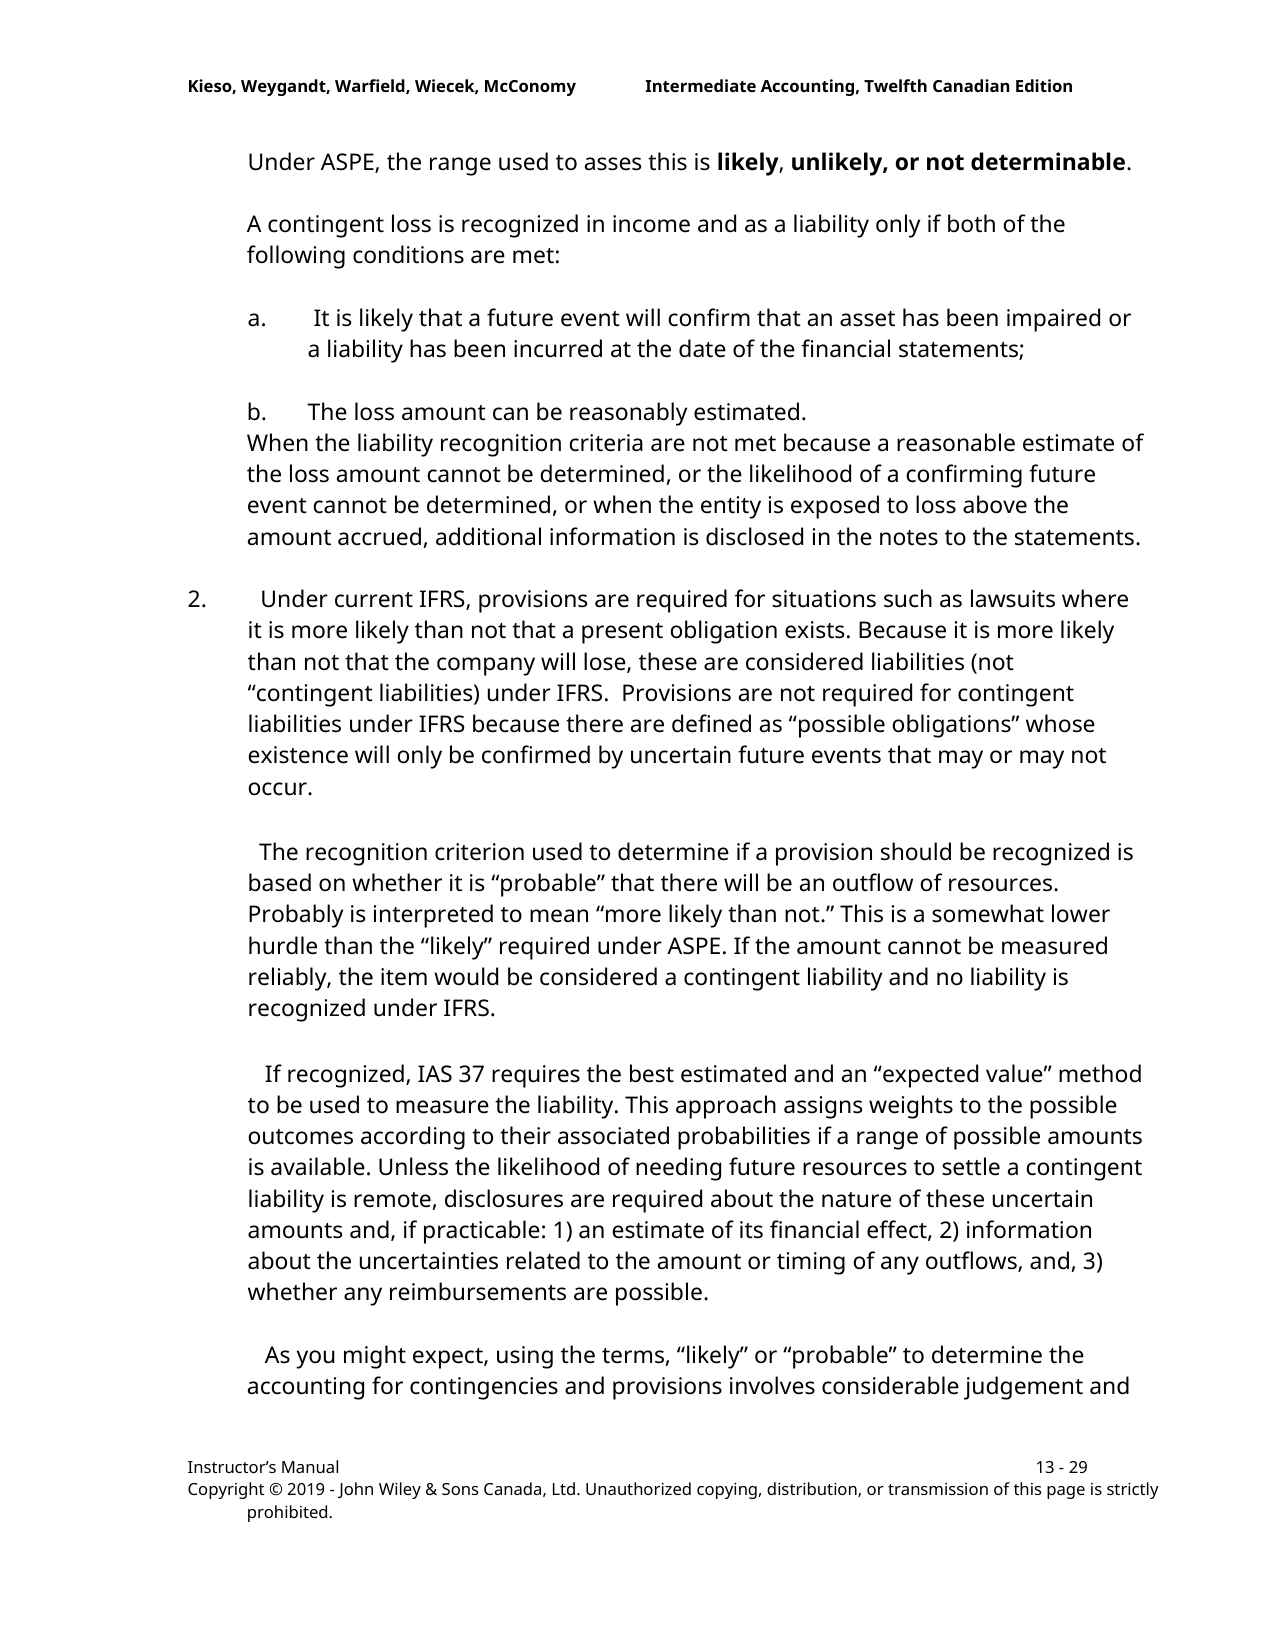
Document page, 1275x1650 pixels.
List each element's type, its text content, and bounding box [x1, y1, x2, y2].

subtitle If recognized, IAS 37 requires the best estimated and an “expected value” method to be used to measure the liability. This approach assigns weights to the possible outcomes according to their associated probabilities if a range of possible amounts is available. Unless the likelihood of needing future resources to settle a contingent liability is remote, disclosures are required about the nature of these uncertain amounts and, if practicable: 1) an estimate of its financial effect, 2) information about the uncertainties related to the amount or timing of any outflows, and, 3) whether any reimbursements are possible. [187, 1057, 1144, 1307]
text A contingent loss is recognized in income and as a liability only if both of the following conditions are met: [187, 208, 1144, 271]
text b. The loss amount can be reasonably estimated. [187, 396, 1144, 427]
subtitle 2. Under current IFRS, provisions are required for situations such as lawsuits where it is more likely than not that a present obligation exists. Because it is more likely than not that the company will lose, these are considered liabilities (not “contingent liabilities) under IFRS. Provisions are not required for contingent liabilities under IFRS because there are defined as “possible obligations” whose existence will only be confirmed by uncertain future events that may or may not occur. [187, 583, 1144, 802]
subtitle The recognition criterion used to determine if a provision should be recognized is based on whether it is “probable” that there will be an outflow of resources. Probably is interpreted to mean “more likely than not.” This is a somewhat lower hurdle than the “likely” required under ASPE. If the amount cannot be measured reliably, the item would be considered a contingent liability and no liability is recognized under IFRS. [187, 836, 1144, 1023]
text a. It is likely that a future event will confirm that an asset has been impaired or a liability has been incurred at the date of the financial statements; [187, 302, 1144, 364]
text Under ASPE, the range used to asses this is likely, unlikely, or not determinable. [187, 146, 1144, 177]
text When the liability recognition criteria are not met because a reasonable estimate of the loss amount cannot be determined, or the likelihood of a confirming future event cannot be determined, or when the entity is exposed to loss above the amount accrued, additional information is disclosed in the notes to the statements. [187, 427, 1144, 552]
